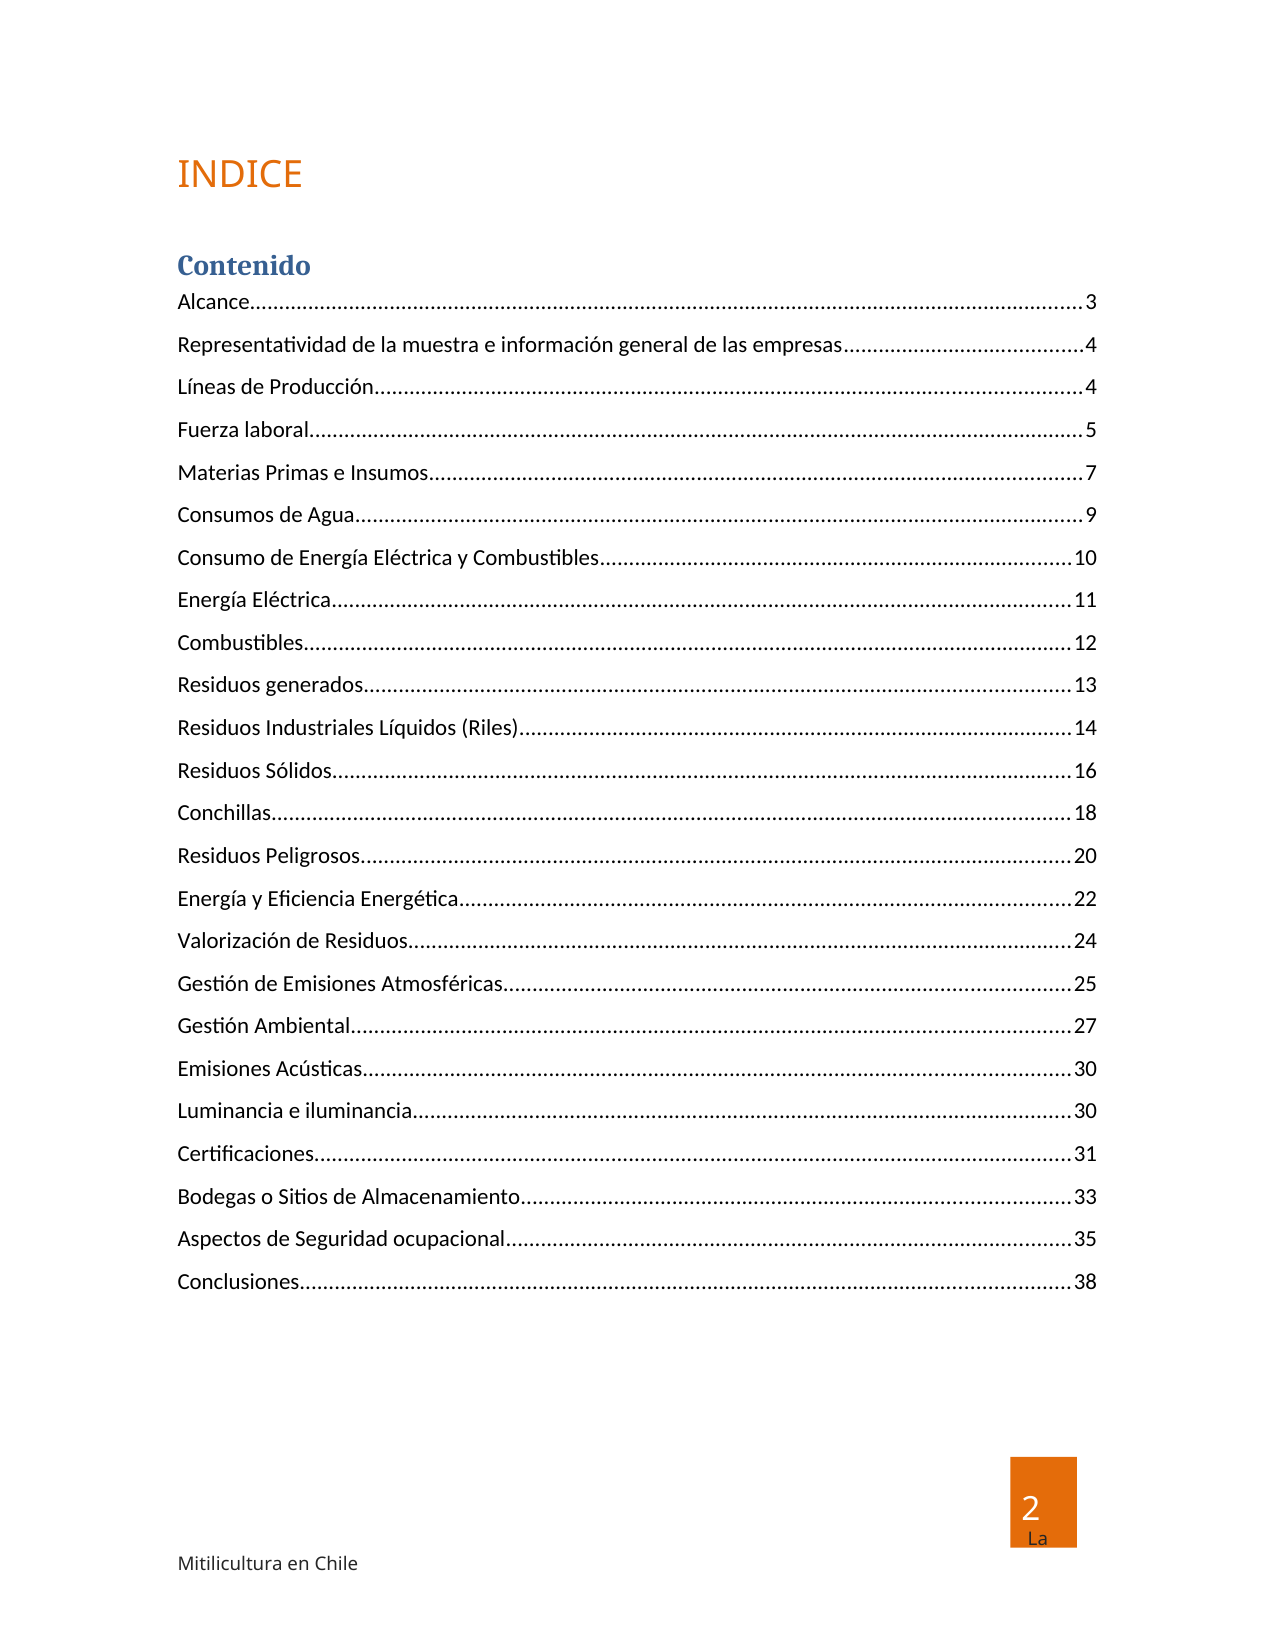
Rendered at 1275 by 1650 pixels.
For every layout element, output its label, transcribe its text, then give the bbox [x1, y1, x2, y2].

text INDICE [177, 148, 1098, 199]
